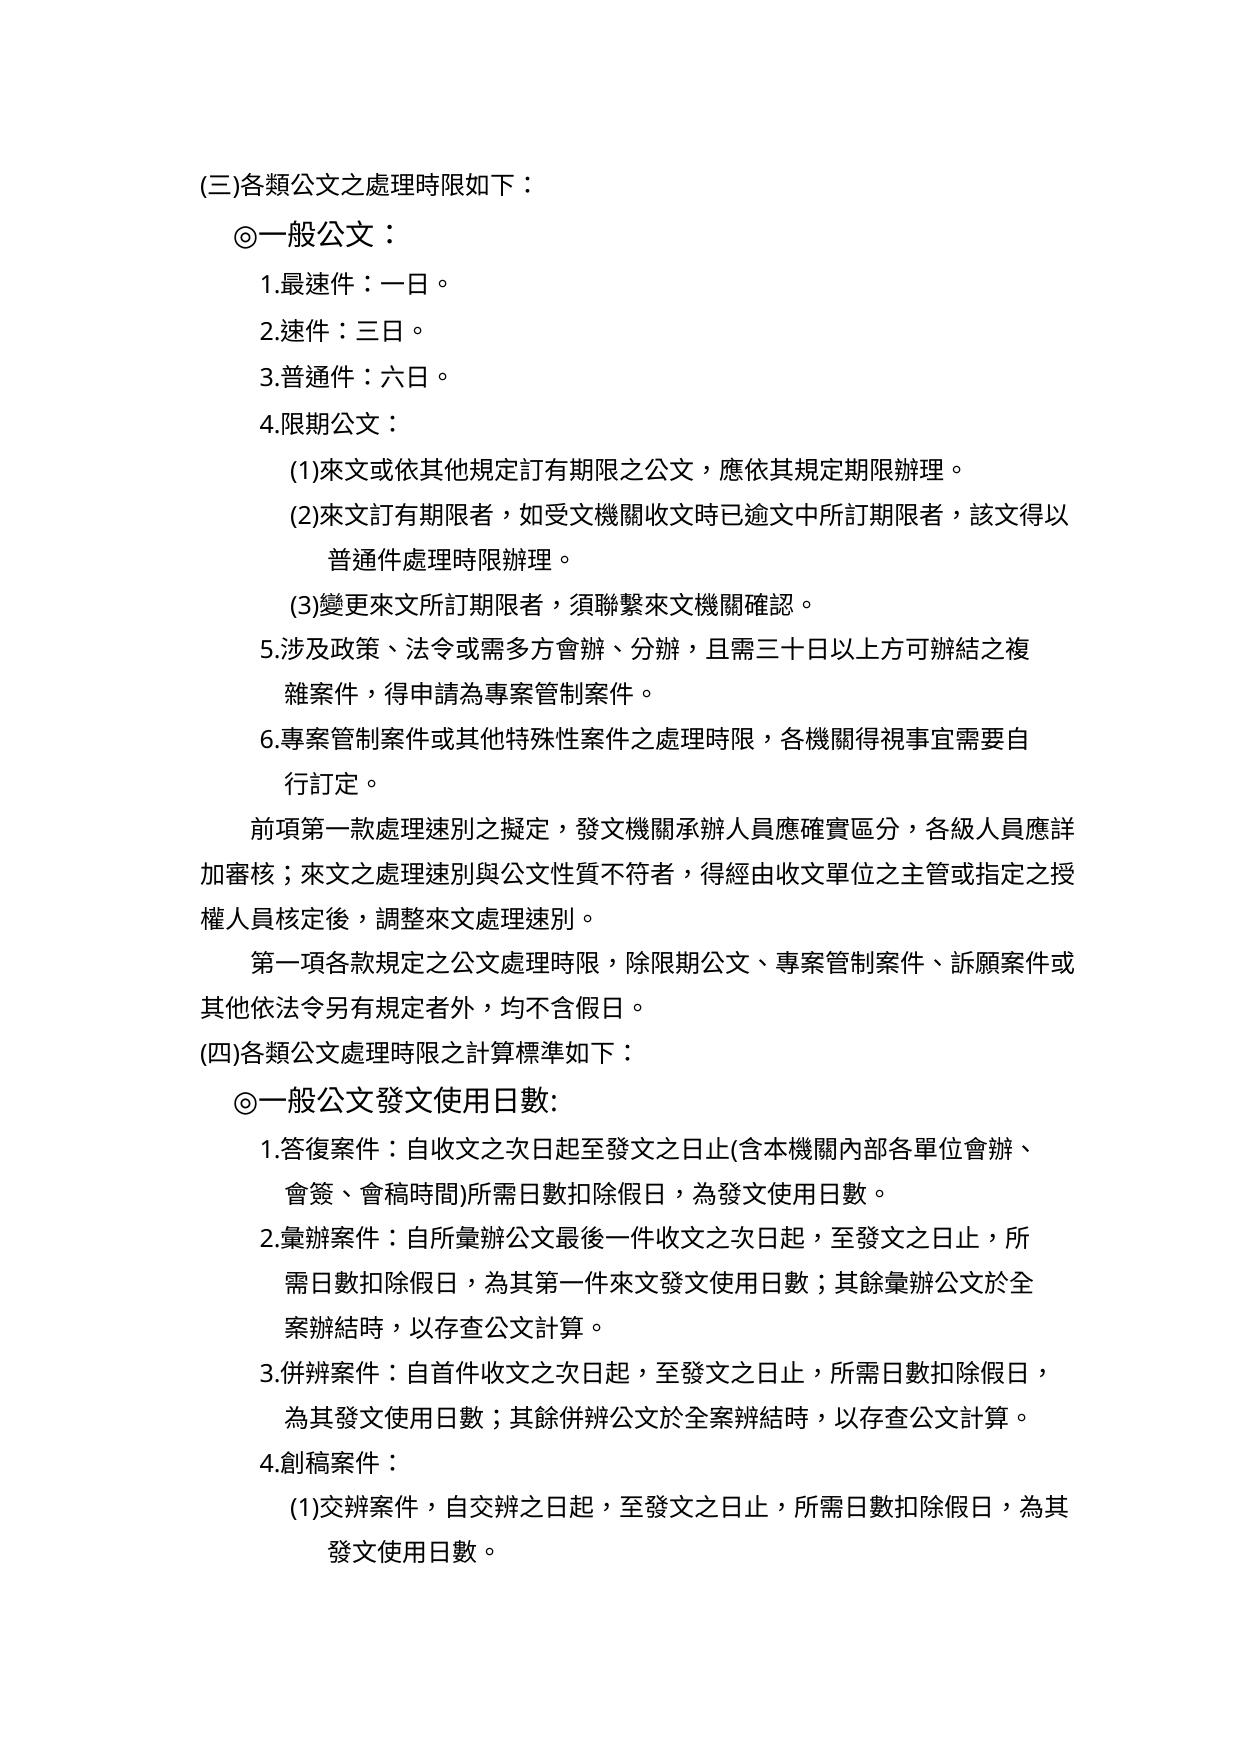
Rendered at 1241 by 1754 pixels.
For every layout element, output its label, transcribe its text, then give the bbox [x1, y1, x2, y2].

text (三)各類公文之處理時限如下： [200, 164, 1090, 202]
text (1)來文或依其他規定訂有期限之公文，應依其規定期限辦理。 [290, 450, 1077, 488]
text 2.速件：三日。 [259, 311, 1048, 348]
text 第一項各款規定之公文處理時限，除限期公文、專案管制案件、訴願案件或其他依法令另有規定者外，均不含假日。 [200, 943, 1090, 1026]
text 4.限期公文： [259, 404, 1048, 441]
text ◎一般公文發文使用日數: [233, 1078, 1090, 1120]
text 前項第一款處理速別之擬定，發文機關承辦人員應確實區分，各級人員應詳加審核；來文之處理速別與公文性質不符者，得經由收文單位之主管或指定之授權人員核定後，調整來文處理速別。 [200, 809, 1090, 936]
text 6.專案管制案件或其他特殊性案件之處理時限，各機關得視事宜需要自行訂定。 [259, 719, 1048, 801]
text (四)各類公文處理時限之計算標準如下： [200, 1033, 1090, 1071]
text 5.涉及政策、法令或需多方會辦、分辦，且需三十日以上方可辦結之複雜案件，得申請為專案管制案件。 [259, 629, 1048, 712]
text 3.併辨案件：自首件收文之次日起，至發文之日止，所需日數扣除假日，為其發文使用日數；其餘併辨公文於全案辨結時，以存查公文計算。 [259, 1353, 1048, 1435]
text 3.普通件：六日。 [259, 357, 1048, 394]
text ◎一般公文： [233, 211, 1090, 253]
text 2.彙辦案件：自所彙辦公文最後一件收文之次日起，至發文之日止，所需日數扣除假日，為其第一件來文發文使用日數；其餘彙辦公文於全案辦結時，以存查公文計算。 [259, 1218, 1048, 1346]
text (2)來文訂有期限者，如受文機關收文時已逾文中所訂期限者，該文得以普通件處理時限辦理。 [290, 495, 1077, 577]
text 1.答復案件：自收文之次日起至發文之日止(含本機關內部各單位會辦、會簽、會稿時間)所需日數扣除假日，為發文使用日數。 [259, 1128, 1048, 1211]
text (1)交辨案件，自交辨之日起，至發文之日止，所需日數扣除假日，為其發文使用日數。 [290, 1487, 1077, 1570]
text 1.最速件：一日。 [259, 264, 1048, 301]
text 4.創稿案件： [259, 1443, 1048, 1480]
text (3)變更來文所訂期限者，須聯繫來文機關確認。 [290, 584, 1077, 622]
